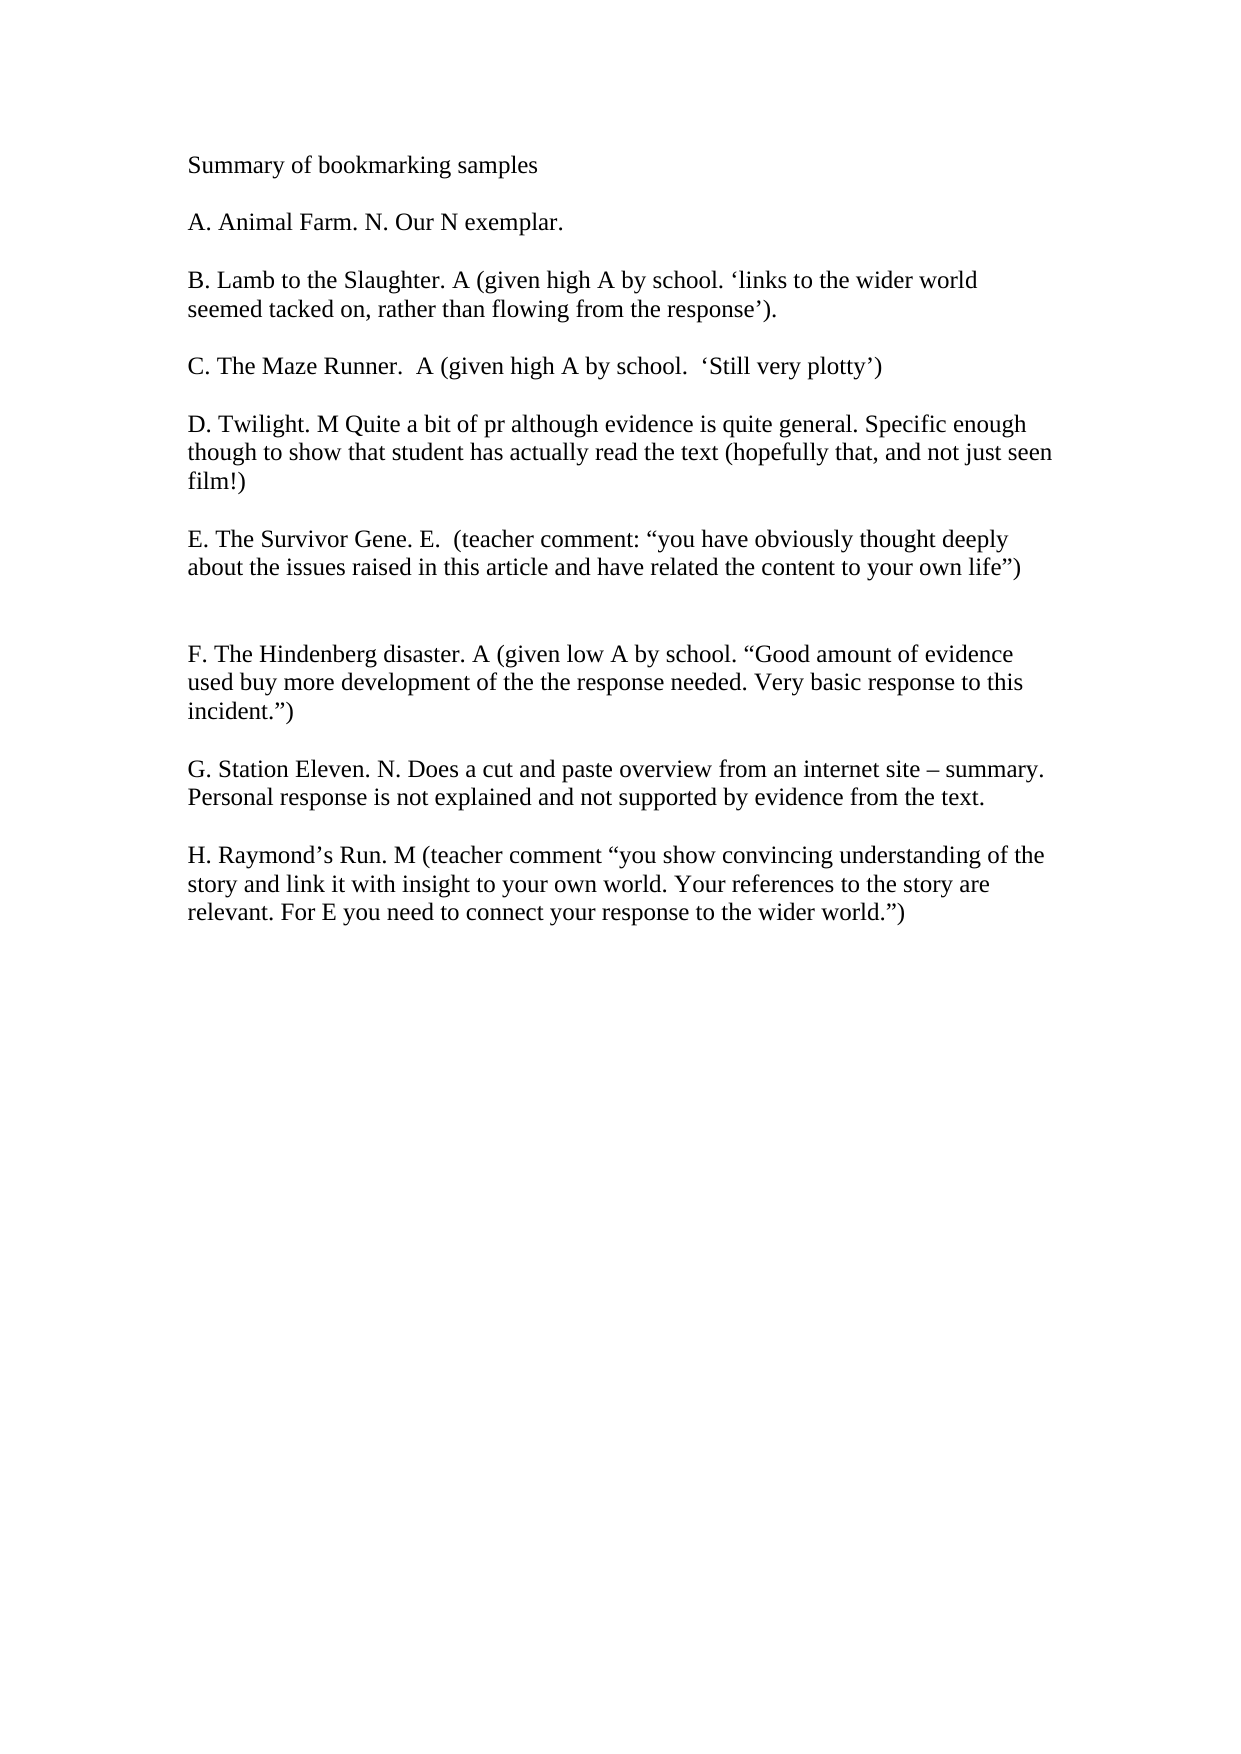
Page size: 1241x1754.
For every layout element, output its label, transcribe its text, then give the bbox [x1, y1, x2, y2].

text A. Animal Farm. N. Our N exemplar. [187, 207, 1053, 236]
text F. The Hindenberg disaster. A (given low A by school. “Good amount of evidence used buy more development of the the response needed. Very basic response to this incident.”) [187, 639, 1053, 725]
text E. The Survivor Gene. E. (teacher comment: “you have obviously thought deeply about the issues raised in this article and have related the content to your own life”) [187, 524, 1053, 581]
text H. Raymond’s Run. M (teacher comment “you show convincing understanding of the story and link it with insight to your own world. Your references to the story are relevant. For E you need to connect your response to the wider world.”) [187, 840, 1053, 926]
text G. Station Eleven. N. Does a cut and paste overview from an internet site – summary. Personal response is not explained and not supported by evidence from the text. [187, 754, 1053, 811]
text C. The Maze Runner. A (given high A by school. ‘Still very plotty’) [187, 351, 1053, 380]
text Summary of bookmarking samples [187, 150, 1053, 179]
text D. Twilight. M Quite a bit of pr although evidence is quite general. Specific enough though to show that student has actually read the text (hopefully that, and not just seen film!) [187, 409, 1053, 495]
text B. Lamb to the Slaughter. A (given high A by school. ‘links to the wider world seemed tacked on, rather than flowing from the response’). [187, 265, 1053, 322]
